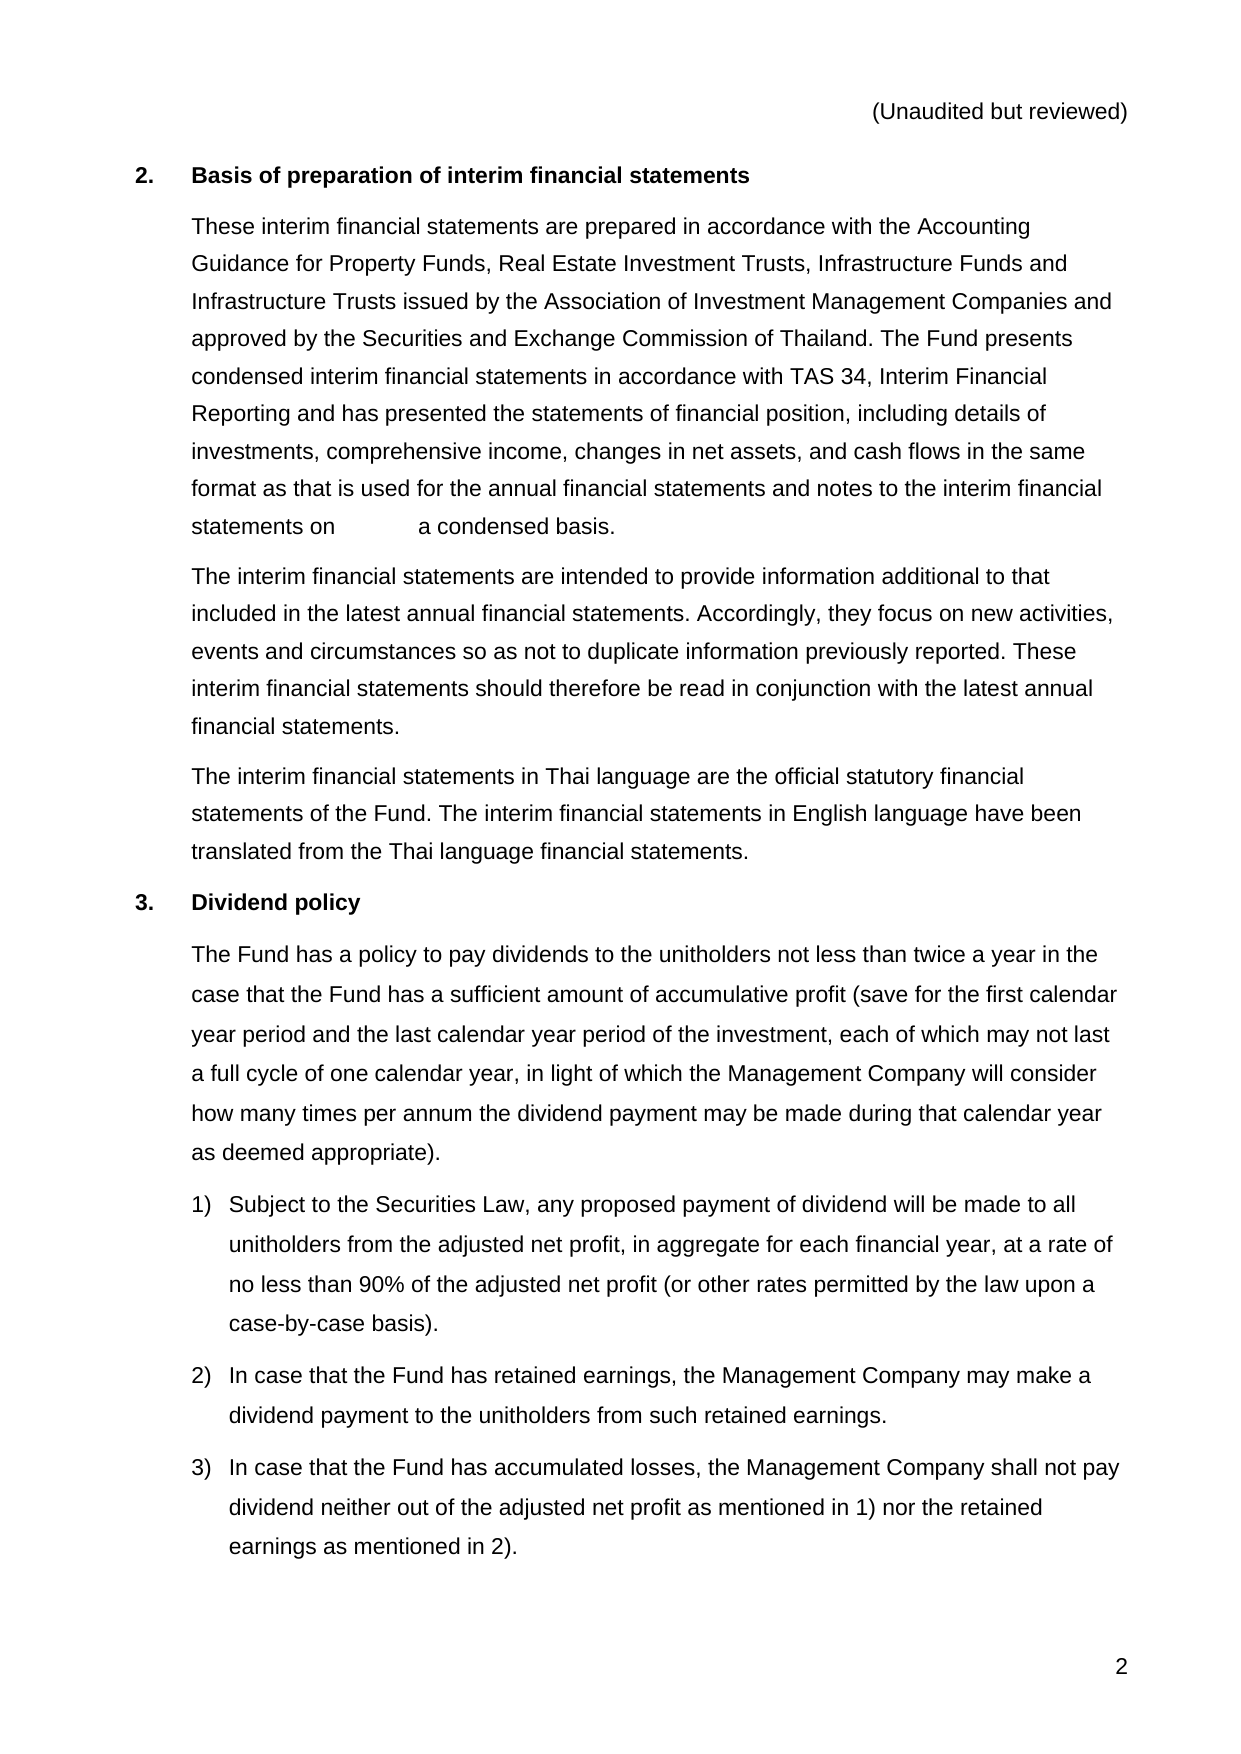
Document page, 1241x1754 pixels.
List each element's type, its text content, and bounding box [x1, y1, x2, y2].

text 2. Basis of preparation of interim financial statements [135, 152, 1132, 192]
text The interim financial statements are intended to provide information additional to that included in the latest annual financial statements. Accordingly, they focus on new activities, events and circumstances so as not to duplicate information previously reported. These interim financial statements should therefore be read in conjunction with the latest annual financial statements. [191, 554, 1128, 742]
text The Fund has a policy to pay dividends to the unitholders not less than twice a year in the case that the Fund has a sufficient amount of accumulative profit (save for the first calendar year period and the last calendar year period of the investment, each of which may not last a full cycle of one calendar year, in light of which the Management Company will consider how many times per annum the dividend payment may be made during that calendar year as deemed appropriate). [135, 931, 1128, 1169]
text These interim financial statements are prepared in accordance with the Accounting Guidance for Property Funds, Real Estate Investment Trusts, Infrastructure Funds and Infrastructure Trusts issued by the Association of Investment Management Companies and approved by the Securities and Exchange Commission of Thailand. The Fund presents condensed interim financial statements in accordance with TAS 34, Interim Financial Reporting and has presented the statements of financial position, including details of investments, comprehensive income, changes in net assets, and cash flows in the same format as that is used for the annual financial statements and notes to the interim financial statements on a condensed basis. [135, 204, 1128, 542]
text 3. Dividend policy [135, 879, 1128, 919]
text 2) In case that the Fund has retained earnings, the Management Company may make a dividend payment to the unitholders from such retained earnings. [135, 1352, 1128, 1431]
text The interim financial statements in Thai language are the official statutory financial statements of the Fund. The interim financial statements in English language have been translated from the Thai language financial statements. [135, 754, 1128, 867]
text 3) In case that the Fund has accumulated losses, the Management Company shall not pay dividend neither out of the adjusted net profit as mentioned in 1) nor the retained earnings as mentioned in 2). [191, 1444, 1128, 1562]
text 1) Subject to the Securities Law, any proposed payment of dividend will be made to all unitholders from the adjusted net profit, in aggregate for each financial year, at a rate of no less than 90% of the adjusted net profit (or other rates permitted by the law upon a case-by-case basis). [135, 1181, 1128, 1339]
